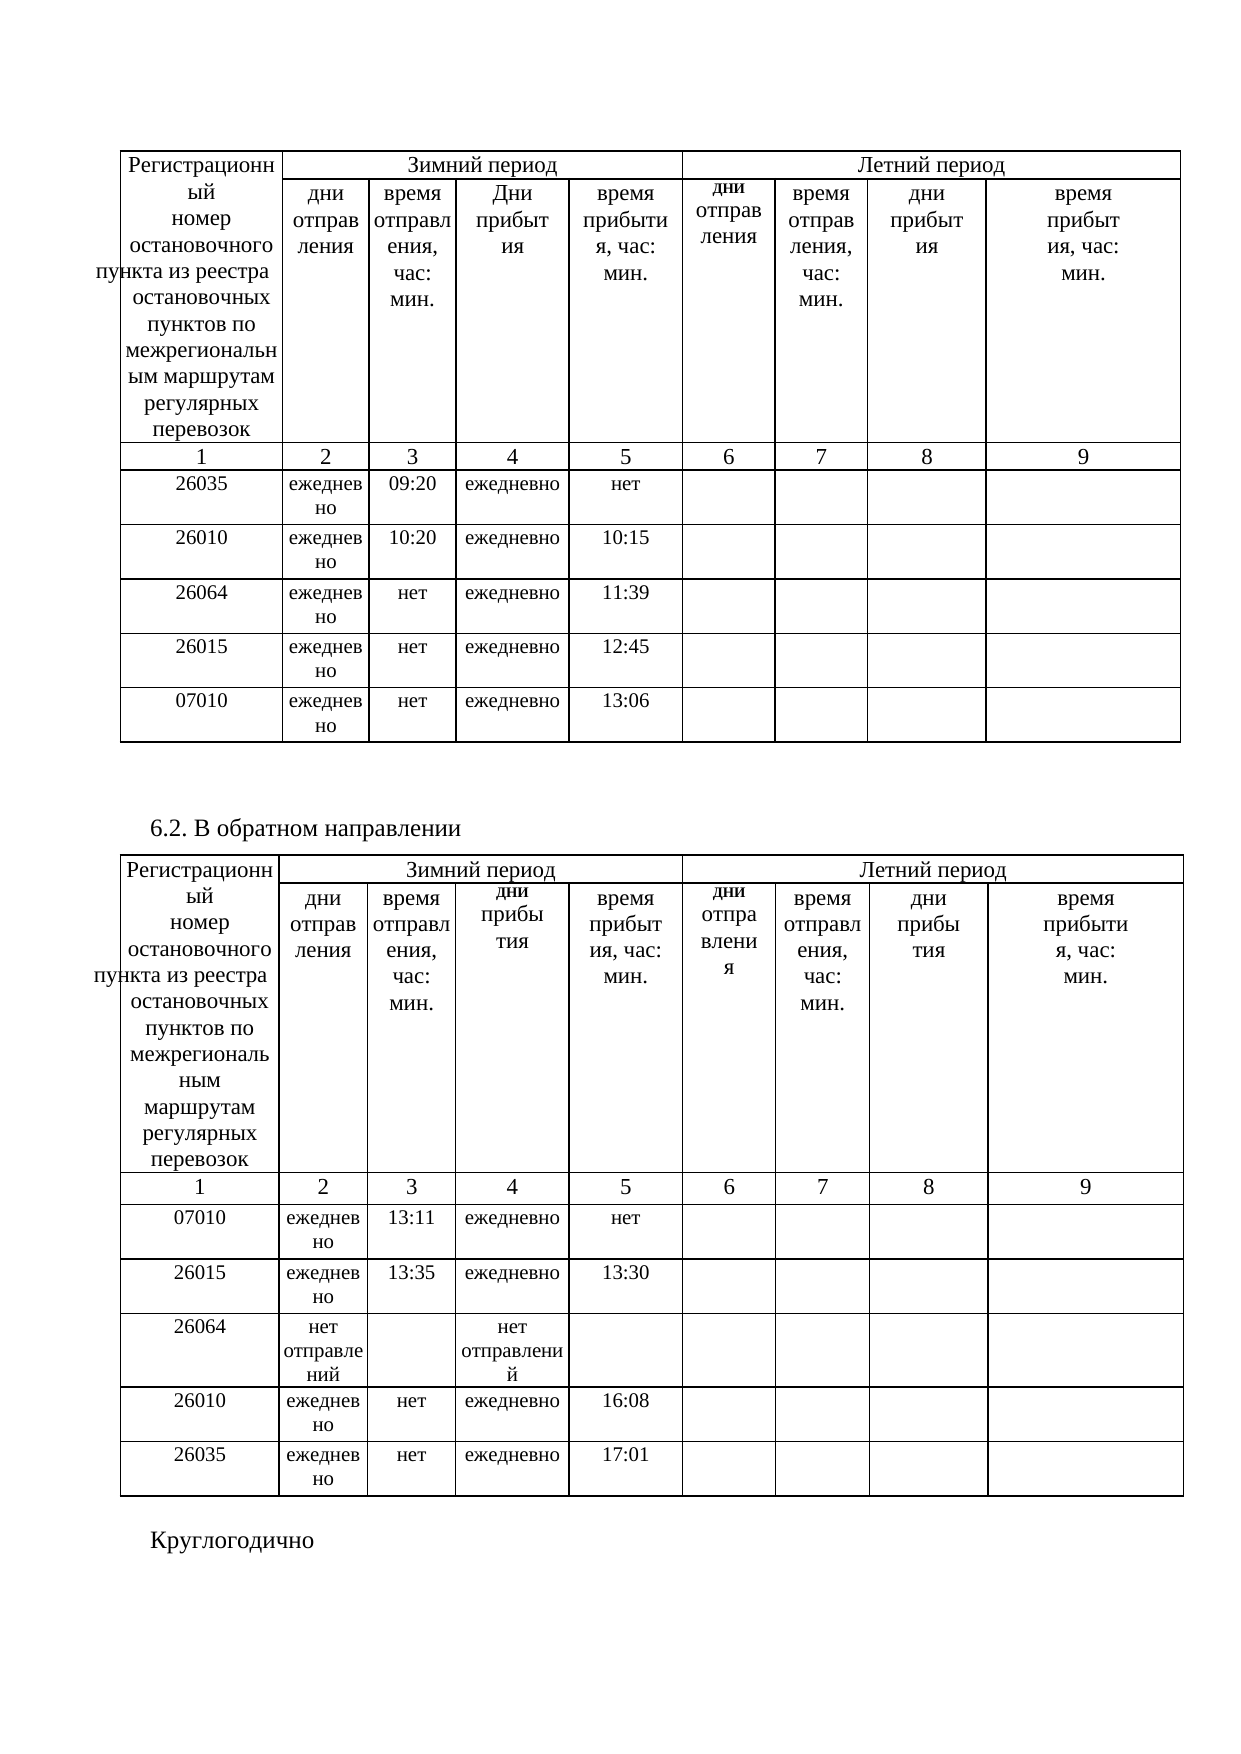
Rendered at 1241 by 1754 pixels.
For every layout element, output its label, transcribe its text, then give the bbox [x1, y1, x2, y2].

table_cell [868, 688, 985, 741]
table_cell ежедневно [280, 1205, 367, 1258]
table_header Регистрационный номер остановочного пункта из реестра остановочных пунктов по межрегиональным маршрутам регулярных перевозок [121, 152, 282, 441]
table_cell ежедневно [456, 1205, 568, 1258]
table_cell 07010 [121, 1205, 278, 1258]
table_cell [868, 634, 985, 687]
table_cell 26010 [121, 1388, 278, 1441]
table_cell [870, 1260, 987, 1312]
table_header Летний период [683, 856, 1183, 882]
table_cell [776, 1388, 869, 1441]
table_cell 13:35 [368, 1260, 455, 1312]
table_cell [989, 1388, 1183, 1441]
table_cell [683, 1205, 775, 1258]
table_cell [776, 1260, 869, 1312]
table_cell [987, 688, 1180, 741]
table_cell [987, 634, 1180, 687]
table_cell 6 [683, 1173, 775, 1204]
table_cell нет [570, 1205, 682, 1258]
table_cell 26035 [121, 471, 282, 524]
table_cell нет отправлений [280, 1314, 367, 1386]
table_cell 13:06 [570, 688, 682, 741]
table_cell ежедневно [457, 525, 568, 578]
table_cell [776, 1442, 869, 1495]
table_cell 10:15 [570, 525, 682, 578]
table_cell [683, 525, 774, 578]
table_cell 8 [870, 1173, 987, 1204]
table_cell ежедневно [456, 1260, 568, 1312]
table_header Летний период [683, 152, 1180, 178]
table_cell ежедневно [283, 525, 368, 578]
table_cell ежедневно [283, 634, 368, 687]
table_cell ежедневно [456, 1442, 568, 1495]
table_cell [868, 580, 985, 632]
table_cell [989, 1205, 1183, 1258]
table_cell ежедневно [457, 471, 568, 524]
table_cell 3 [370, 443, 455, 469]
table_cell ежедневно [456, 1388, 568, 1441]
table_cell 11:39 [570, 580, 682, 632]
table_cell ДНИ отправ ления [683, 180, 774, 441]
table_cell 2 [283, 443, 368, 469]
table_header Зимний период [280, 856, 682, 882]
table_cell время отправл ения, час: мин. [370, 180, 455, 441]
table_cell дни прибыт ия [868, 180, 985, 441]
table_cell ежедневно [283, 688, 368, 741]
table_cell 26010 [121, 525, 282, 578]
table_cell ежедневно [283, 471, 368, 524]
table_cell 13:30 [570, 1260, 682, 1312]
table_cell [776, 1205, 869, 1258]
table_cell [776, 634, 867, 687]
table_cell Дни прибыт ия [457, 180, 568, 441]
table_cell [870, 1442, 987, 1495]
table_cell 5 [570, 443, 682, 469]
table_cell 9 [989, 1173, 1183, 1204]
table_cell 1 [121, 443, 282, 469]
table_cell ежедневно [457, 688, 568, 741]
table_cell нет [368, 1388, 455, 1441]
table_cell [987, 471, 1180, 524]
table_cell 10:20 [370, 525, 455, 578]
table_cell 7 [776, 443, 867, 469]
table_cell [776, 580, 867, 632]
table_header Регистрационный номер остановочного пункта из реестра остановочных пунктов по межрегиональным маршрутам регулярных перевозок [121, 856, 278, 1172]
table_cell [683, 688, 774, 741]
table_cell [683, 634, 774, 687]
table_cell [776, 525, 867, 578]
table_cell [989, 1314, 1183, 1386]
table_cell 17:01 [570, 1442, 682, 1495]
table_cell [868, 525, 985, 578]
table_cell время отправ ления, час: мин. [776, 180, 867, 441]
table_cell нет [368, 1442, 455, 1495]
table_cell [776, 471, 867, 524]
table_cell нет отправлений [456, 1314, 568, 1386]
table_cell [989, 1260, 1183, 1312]
text Круглогодично [150, 1525, 1090, 1554]
table_cell 26064 [121, 580, 282, 632]
table_cell 26035 [121, 1442, 278, 1495]
table_cell 6 [683, 443, 774, 469]
table_cell 7 [776, 1173, 869, 1204]
table_cell 13:11 [368, 1205, 455, 1258]
table_cell 16:08 [570, 1388, 682, 1441]
table_cell 8 [868, 443, 985, 469]
table_cell 5 [570, 1173, 682, 1204]
table_cell время отправл ения, час: мин. [368, 884, 455, 1172]
table_cell время прибыт ия, час: мин. [987, 180, 1180, 441]
table_cell 26015 [121, 1260, 278, 1312]
table_cell [989, 1442, 1183, 1495]
table_cell [868, 471, 985, 524]
table_cell [683, 1314, 775, 1386]
table_cell [368, 1314, 455, 1386]
table_cell нет [370, 634, 455, 687]
table_cell [987, 580, 1180, 632]
table_cell [987, 525, 1180, 578]
table_cell ежедневно [457, 634, 568, 687]
table_cell время прибыти я, час: мин. [989, 884, 1183, 1172]
table_cell [570, 1314, 682, 1386]
table_cell [683, 471, 774, 524]
table_cell ежедневно [280, 1388, 367, 1441]
table_cell время прибыт ия, час: мин. [570, 884, 682, 1172]
table_cell ДНИ отпра влени я [683, 884, 775, 1172]
table_cell ежедневно [280, 1260, 367, 1312]
table_cell время отправл ения, час: мин. [776, 884, 869, 1172]
table_cell [683, 1442, 775, 1495]
text 6.2. В обратном направлении [150, 813, 1090, 842]
table_cell [776, 688, 867, 741]
table_cell 07010 [121, 688, 282, 741]
table_cell дни прибы тия [870, 884, 987, 1172]
table_cell [683, 1260, 775, 1312]
table_cell [683, 1388, 775, 1441]
table_cell ежедневно [280, 1442, 367, 1495]
table_cell 2 [280, 1173, 367, 1204]
table_cell нет [370, 580, 455, 632]
table_cell ДНИ прибы тия [456, 884, 568, 1172]
table_cell [870, 1205, 987, 1258]
table_cell [870, 1314, 987, 1386]
table_cell ежедневно [457, 580, 568, 632]
table_cell 12:45 [570, 634, 682, 687]
table_cell 26064 [121, 1314, 278, 1386]
table_cell 4 [457, 443, 568, 469]
table_cell [683, 580, 774, 632]
table_cell ежедневно [283, 580, 368, 632]
table_cell нет [570, 471, 682, 524]
table_cell 3 [368, 1173, 455, 1204]
table_header Зимний период [283, 152, 682, 178]
table_cell 4 [456, 1173, 568, 1204]
table_cell [776, 1314, 869, 1386]
table_cell 26015 [121, 634, 282, 687]
table_cell дни отправ ления [280, 884, 367, 1172]
table_cell время прибыти я, час: мин. [570, 180, 682, 441]
table_cell 1 [121, 1173, 278, 1204]
table_cell 9 [987, 443, 1180, 469]
table_cell 09:20 [370, 471, 455, 524]
table_cell [870, 1388, 987, 1441]
table_cell дни отправ ления [283, 180, 368, 441]
table_cell нет [370, 688, 455, 741]
